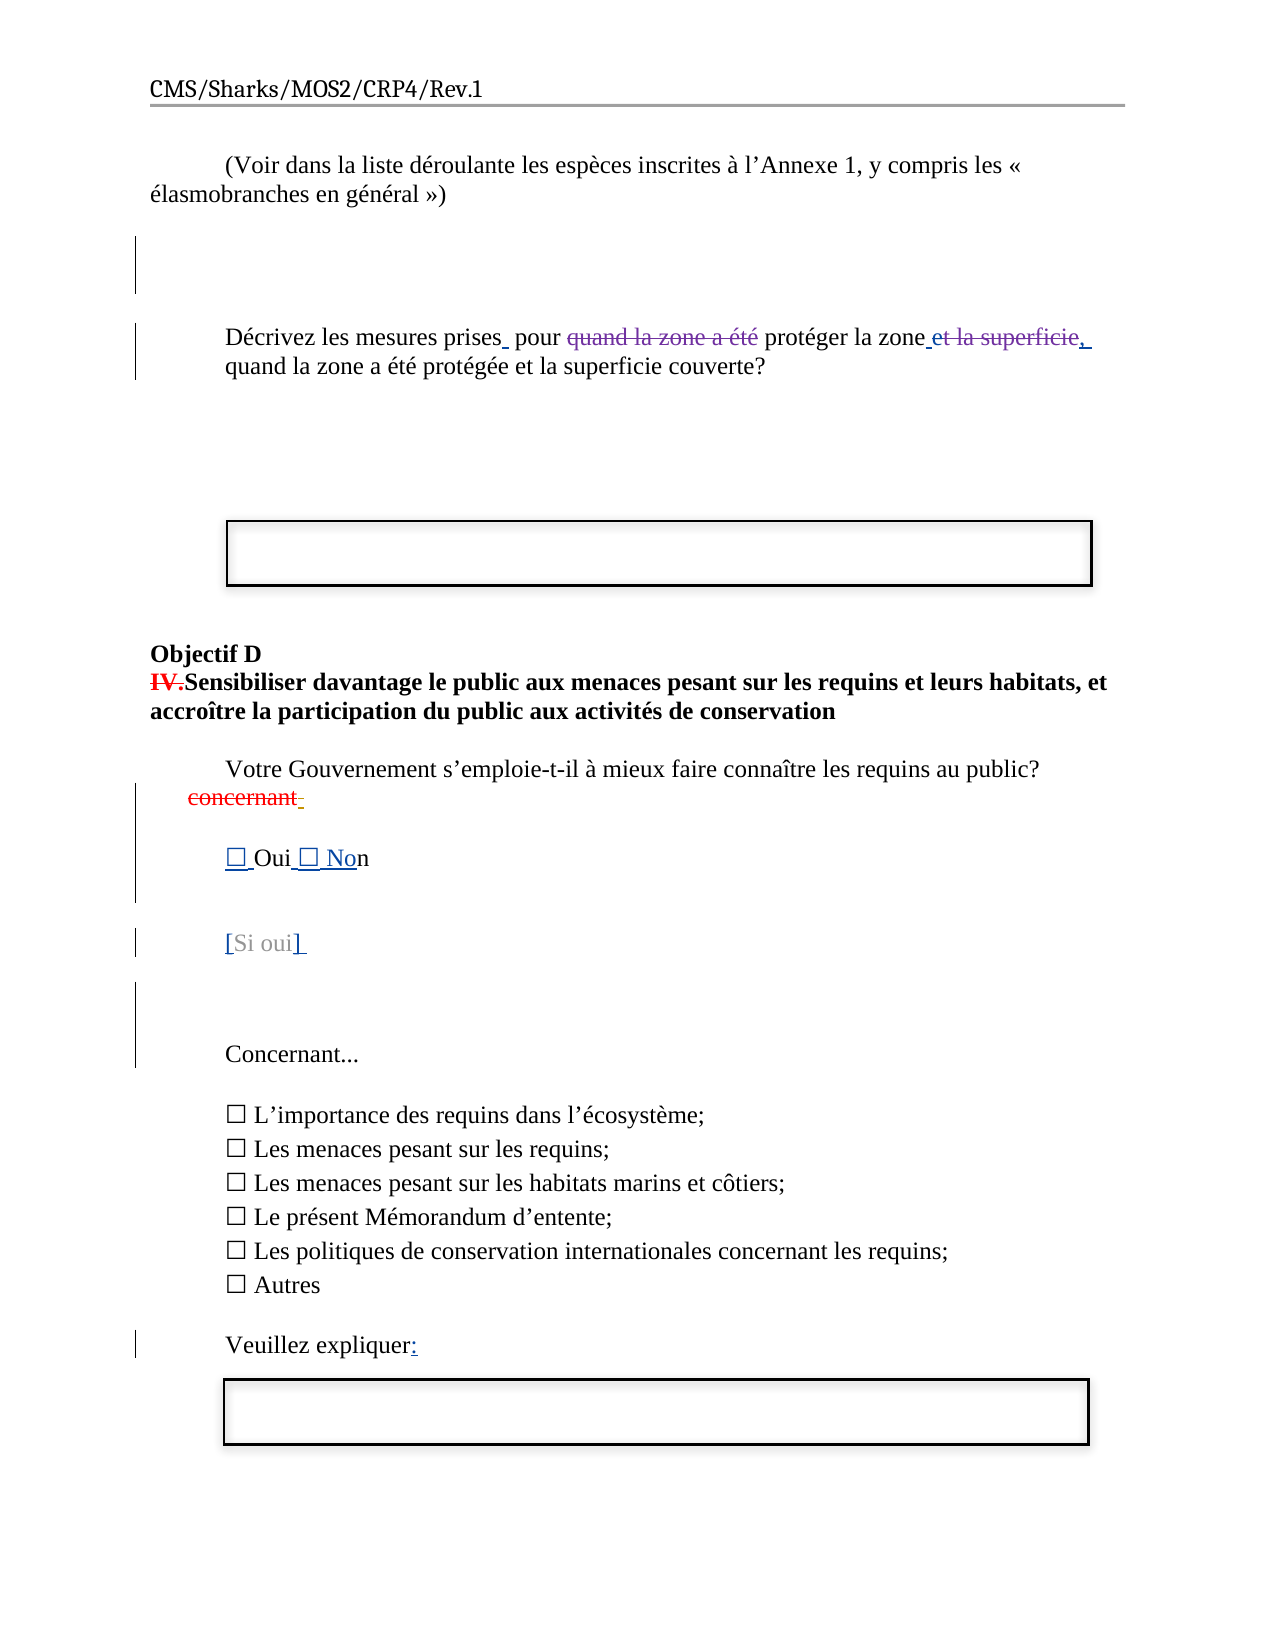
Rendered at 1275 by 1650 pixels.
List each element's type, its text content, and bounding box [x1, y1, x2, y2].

text ☐ Autres [225, 1267, 1125, 1301]
text ☐ Les menaces pesant sur les habitats marins et côtiers; [225, 1165, 1125, 1199]
text (Voir dans la liste déroulante les espèces inscrites à l’Annexe 1, y compris les « élasmobranches en général ») [150, 150, 1125, 207]
text Votre Gouvernement s’emploie-t-il à mieux faire connaître les requins au public? concernant [187, 754, 1125, 811]
text Ouin [150, 840, 1125, 874]
text Si oui [150, 928, 1125, 957]
text Concernant... [187, 1039, 1125, 1068]
text ☐ L’importance des requins dans l’écosystème; [225, 1097, 1125, 1131]
text ☐ Les politiques de conservation internationales concernant les requins; [225, 1233, 1125, 1267]
text Décrivez les mesures prises pour quand la zone a été protéger la zonet la superficiequand la zone a été protégée et la superficie couverte? [225, 322, 1125, 380]
text ☐ Les menaces pesant sur les requins; [225, 1131, 1125, 1165]
text IV.Sensibiliser davantage le public aux menaces pesant sur les requins et leurs habitats, et accroître la participation du public aux activités de conservation [150, 667, 1125, 725]
text Veuillez expliquer [225, 1330, 1125, 1358]
text ☐ Le présent Mémorandum d’entente; [225, 1199, 1125, 1233]
text Objectif D [150, 639, 1125, 667]
